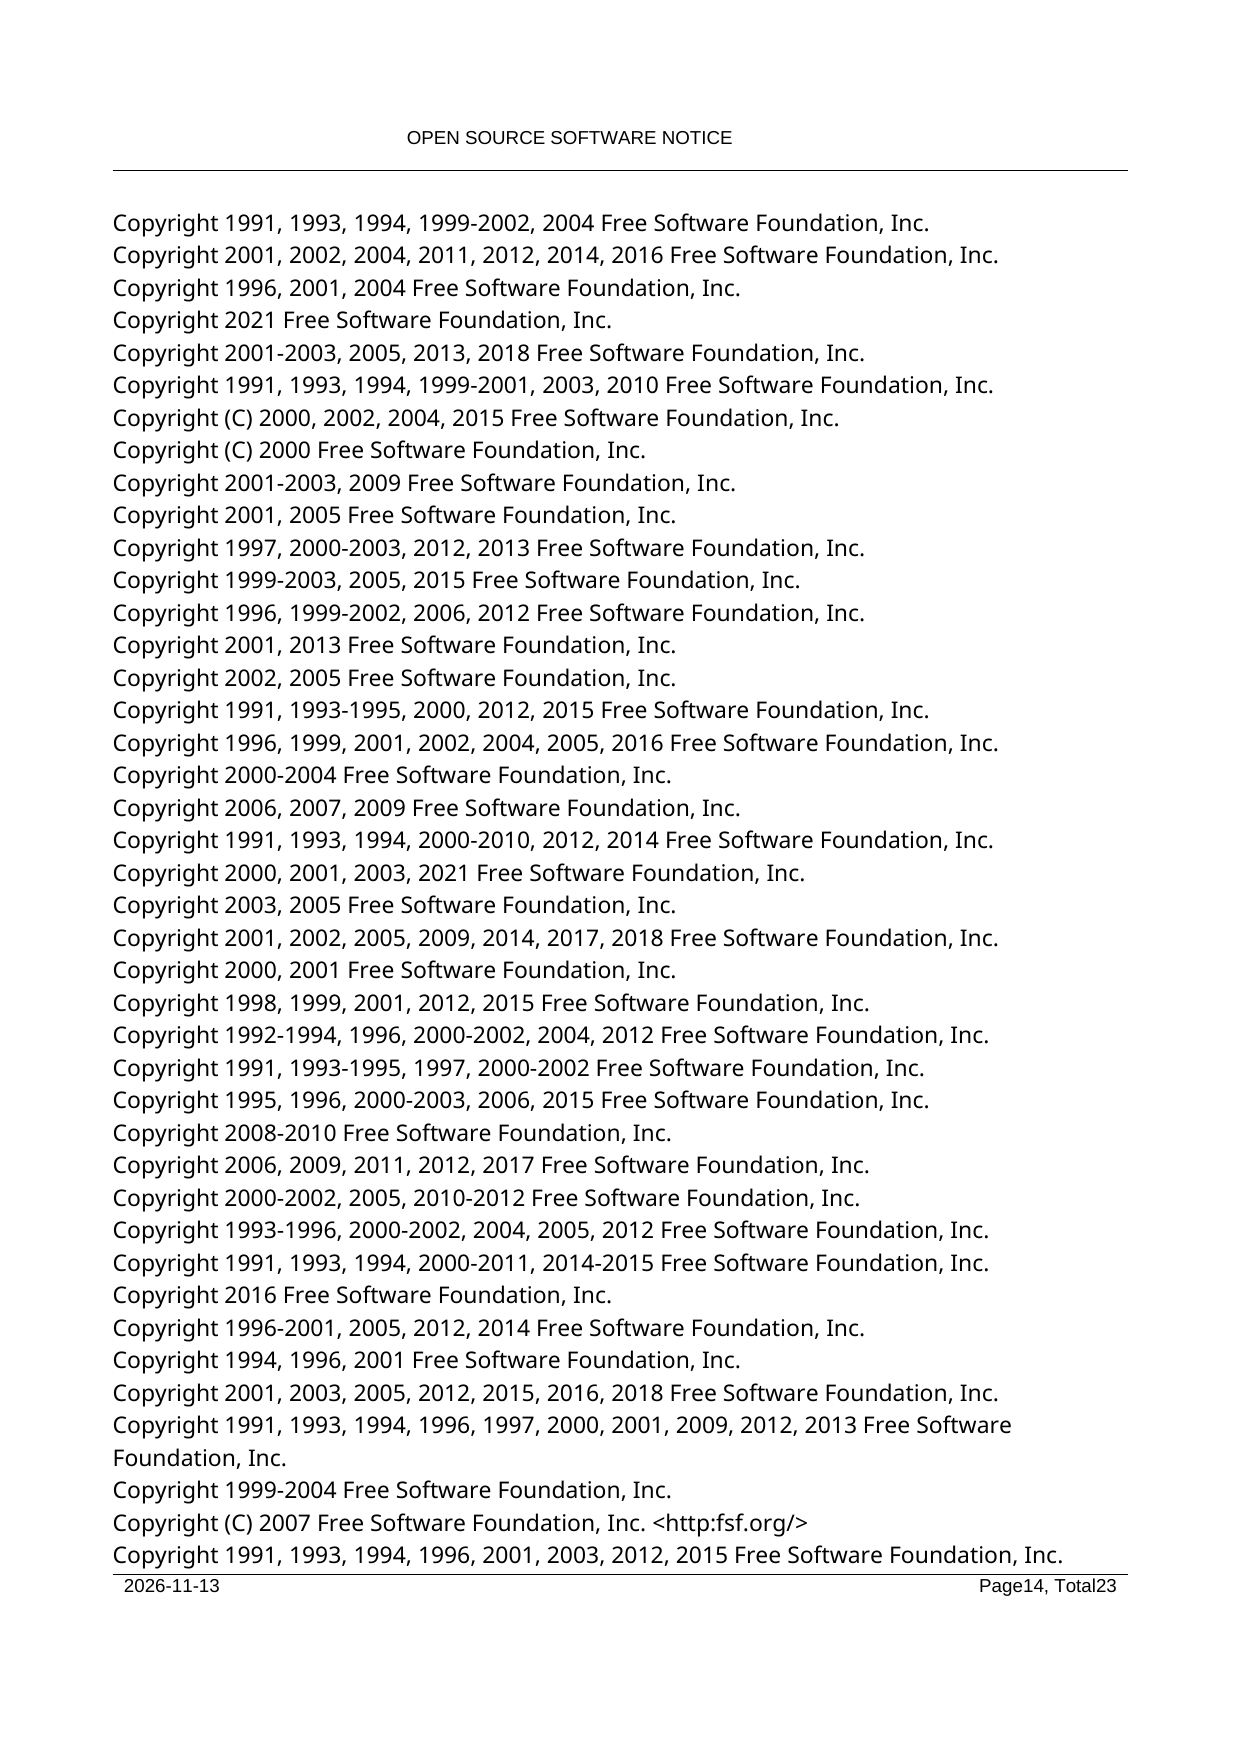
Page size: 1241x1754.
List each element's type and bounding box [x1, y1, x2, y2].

text [112, 206, 1128, 1571]
